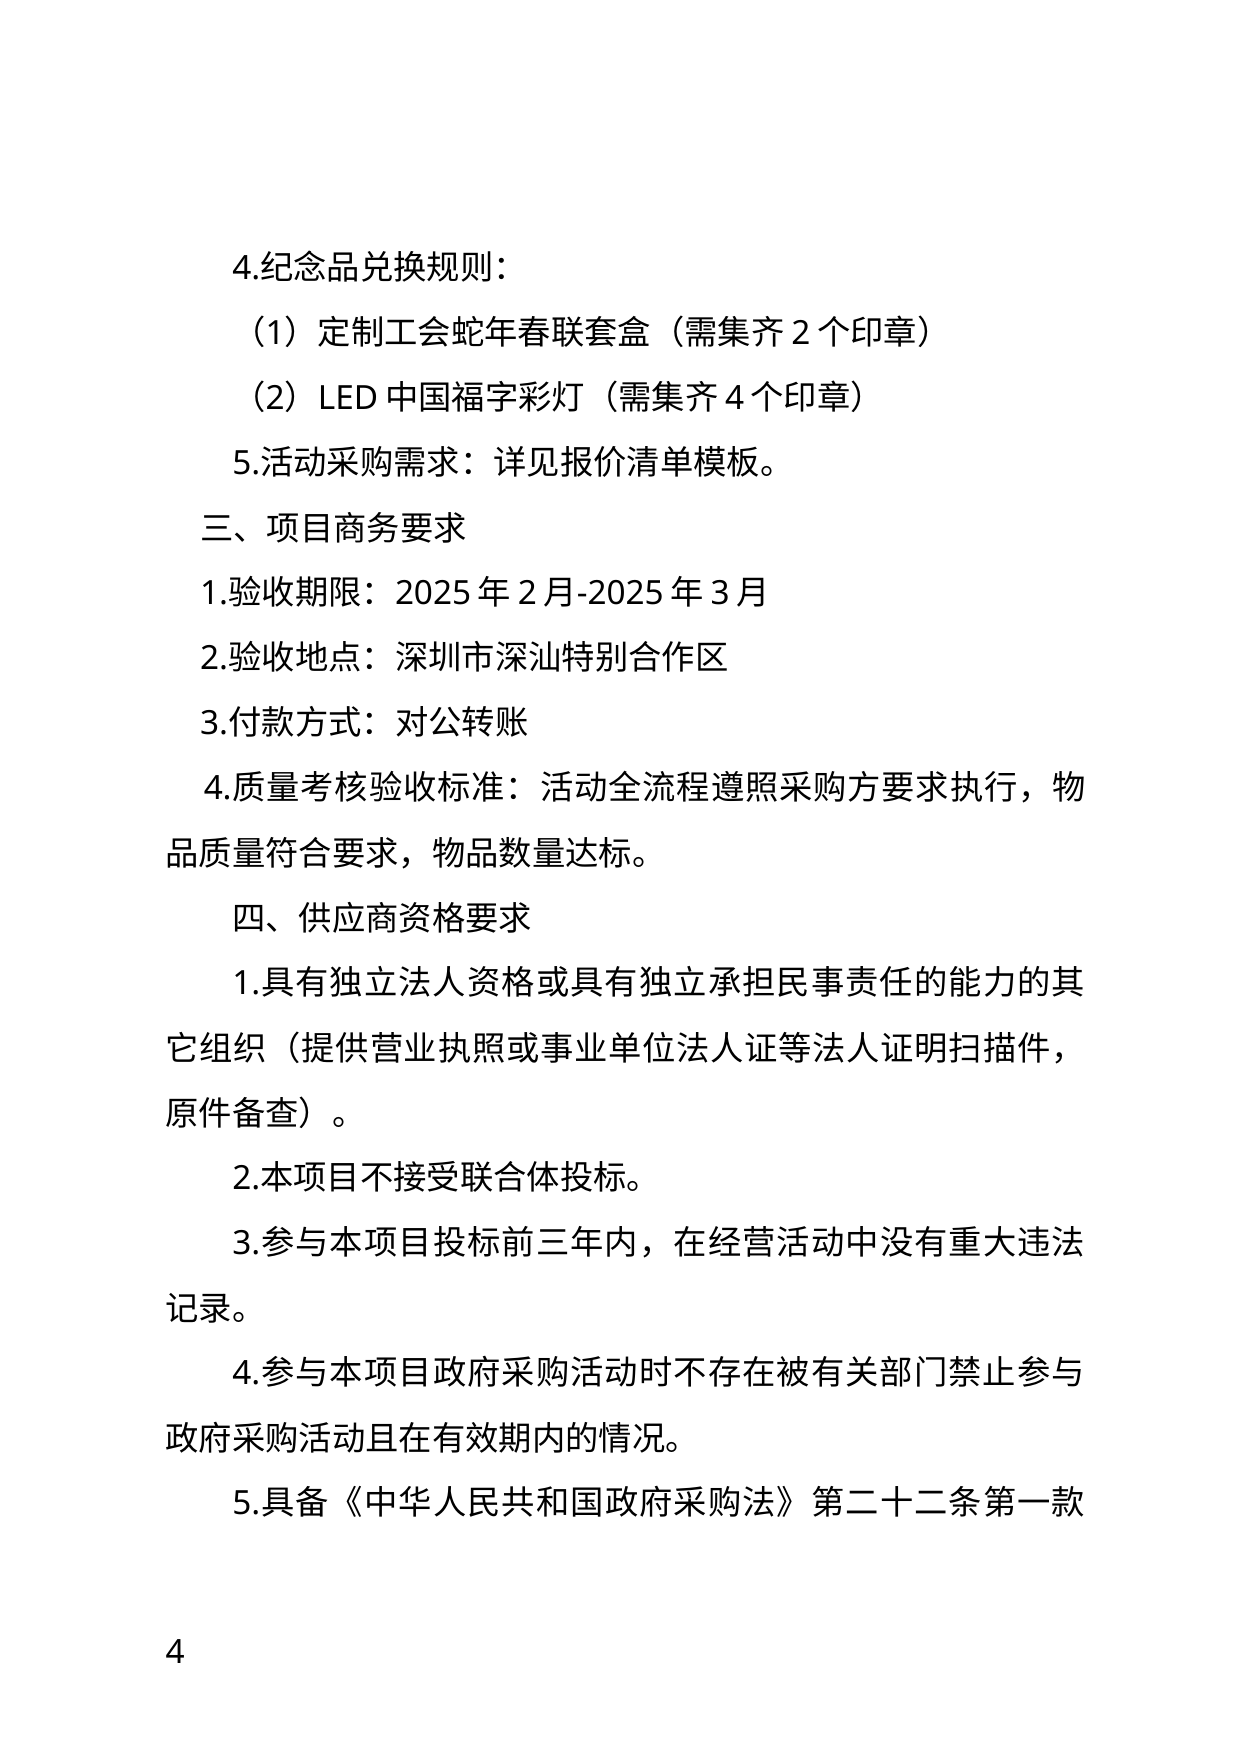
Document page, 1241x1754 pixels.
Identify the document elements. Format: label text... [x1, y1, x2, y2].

list （2）LED中国福字彩灯（需集齐4个印章） [165, 363, 1087, 428]
text 1.验收期限：2025年2月-2025年3月 [165, 558, 1087, 623]
text 四、供应商资格要求 [165, 883, 1087, 948]
text 4.质量考核验收标准：活动全流程遵照采购方要求执行，物品质量符合要求，物品数量达标。 [165, 753, 1087, 883]
list （1）定制工会蛇年春联套盒（需集齐2个印章） [165, 298, 1087, 363]
text 5.活动采购需求：详见报价清单模板。 [165, 428, 1087, 493]
text 1.具有独立法人资格或具有独立承担民事责任的能力的其它组织（提供营业执照或事业单位法人证等法人证明扫描件，原件备查）。 [165, 948, 1087, 1143]
text 3.参与本项目投标前三年内，在经营活动中没有重大违法记录。 [165, 1208, 1087, 1338]
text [165, 1468, 1087, 1533]
text 三、项目商务要求 [165, 493, 1087, 558]
text 2.验收地点：深圳市深汕特别合作区 [165, 623, 1087, 688]
list 4.纪念品兑换规则： [165, 233, 1087, 298]
text 3.付款方式：对公转账 [165, 688, 1087, 753]
text 2.本项目不接受联合体投标。 [165, 1143, 1087, 1208]
text 4.参与本项目政府采购活动时不存在被有关部门禁止参与政府采购活动且在有效期内的情况。 [165, 1338, 1087, 1468]
